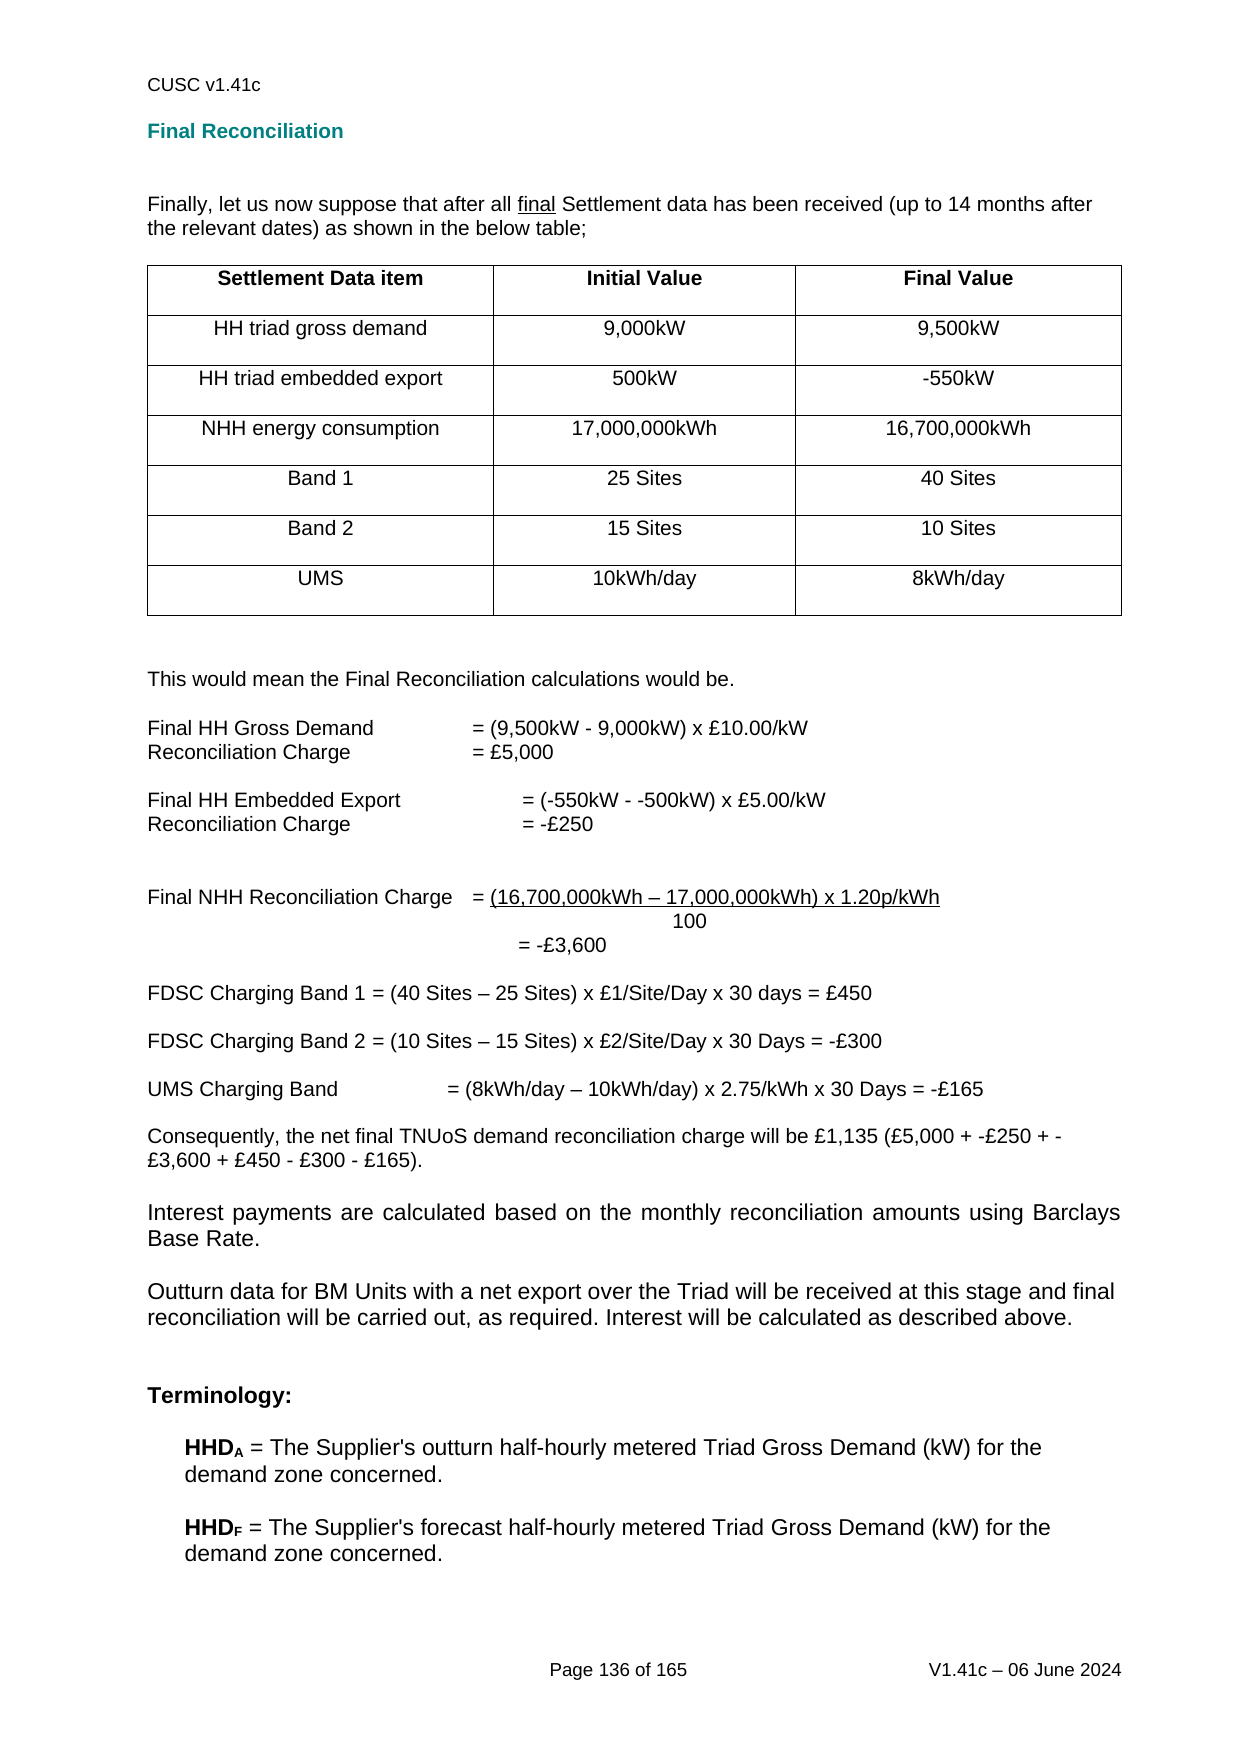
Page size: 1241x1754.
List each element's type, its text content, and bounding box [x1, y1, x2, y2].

text Finally, let us now suppose that after all final Settlement data has been received (up to 14 months after the relevant dates) as shown in the below table; [147, 192, 1121, 239]
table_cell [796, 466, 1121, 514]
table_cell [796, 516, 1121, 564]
text FDSC Charging Band 2 = (10 Sites – 15 Sites) x £2/Site/Day x 30 Days = -£300 [147, 1028, 1121, 1052]
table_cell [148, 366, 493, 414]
text Outturn data for BM Units with a net export over the Triad will be received at this stage and final reconciliation will be carried out, as required. Interest will be calculated as described above. [147, 1278, 1121, 1330]
text Reconciliation Charge = -£250 [147, 812, 1121, 836]
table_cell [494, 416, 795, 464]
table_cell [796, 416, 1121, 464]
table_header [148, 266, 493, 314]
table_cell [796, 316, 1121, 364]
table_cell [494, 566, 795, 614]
text Interest payments are calculated based on the monthly reconciliation amounts using Barclays Base Rate. [147, 1198, 1121, 1251]
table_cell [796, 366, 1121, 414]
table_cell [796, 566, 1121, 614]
text Final HH Embedded Export = (-550kW - -500kW) x £5.00/kW [147, 788, 1121, 812]
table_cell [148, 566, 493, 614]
text This would mean the Final Reconciliation calculations would be. [147, 667, 1121, 691]
text Consequently, the net final TNUoS demand reconciliation charge will be £1,135 (£5,000 + -£250 + -£3,600 + £450 - £300 - £165). [147, 1124, 1121, 1172]
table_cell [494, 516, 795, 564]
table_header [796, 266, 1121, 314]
text Final NHH Reconciliation Charge = (16,700,000kWh – 17,000,000kWh) x 1.20p/kWh [147, 885, 1121, 909]
text FDSC Charging Band 1 = (40 Sites – 25 Sites) x £1/Site/Day x 30 days = £450 [147, 981, 1121, 1004]
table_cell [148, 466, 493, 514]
text 100 [147, 909, 1121, 933]
text HHDF = The Supplier's forecast half-hourly metered Triad Gross Demand (kW) for the demand zone concerned. [184, 1513, 1121, 1566]
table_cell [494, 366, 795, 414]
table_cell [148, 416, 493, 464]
text = -£3,600 [147, 933, 1121, 957]
text HHDA = The Supplier's outturn half-hourly metered Triad Gross Demand (kW) for the demand zone concerned. [184, 1434, 1121, 1487]
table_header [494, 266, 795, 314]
text Final Reconciliation [147, 119, 1121, 143]
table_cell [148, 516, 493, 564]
text UMS Charging Band = (8kWh/day – 10kWh/day) x 2.75/kWh x 30 Days = -£165 [147, 1076, 1121, 1100]
text Terminology: [147, 1382, 1121, 1408]
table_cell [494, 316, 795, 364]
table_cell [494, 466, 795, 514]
text Final HH Gross Demand = (9,500kW - 9,000kW) x £10.00/kW [147, 716, 1121, 740]
text Reconciliation Charge = £5,000 [147, 740, 1121, 764]
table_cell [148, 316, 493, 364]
